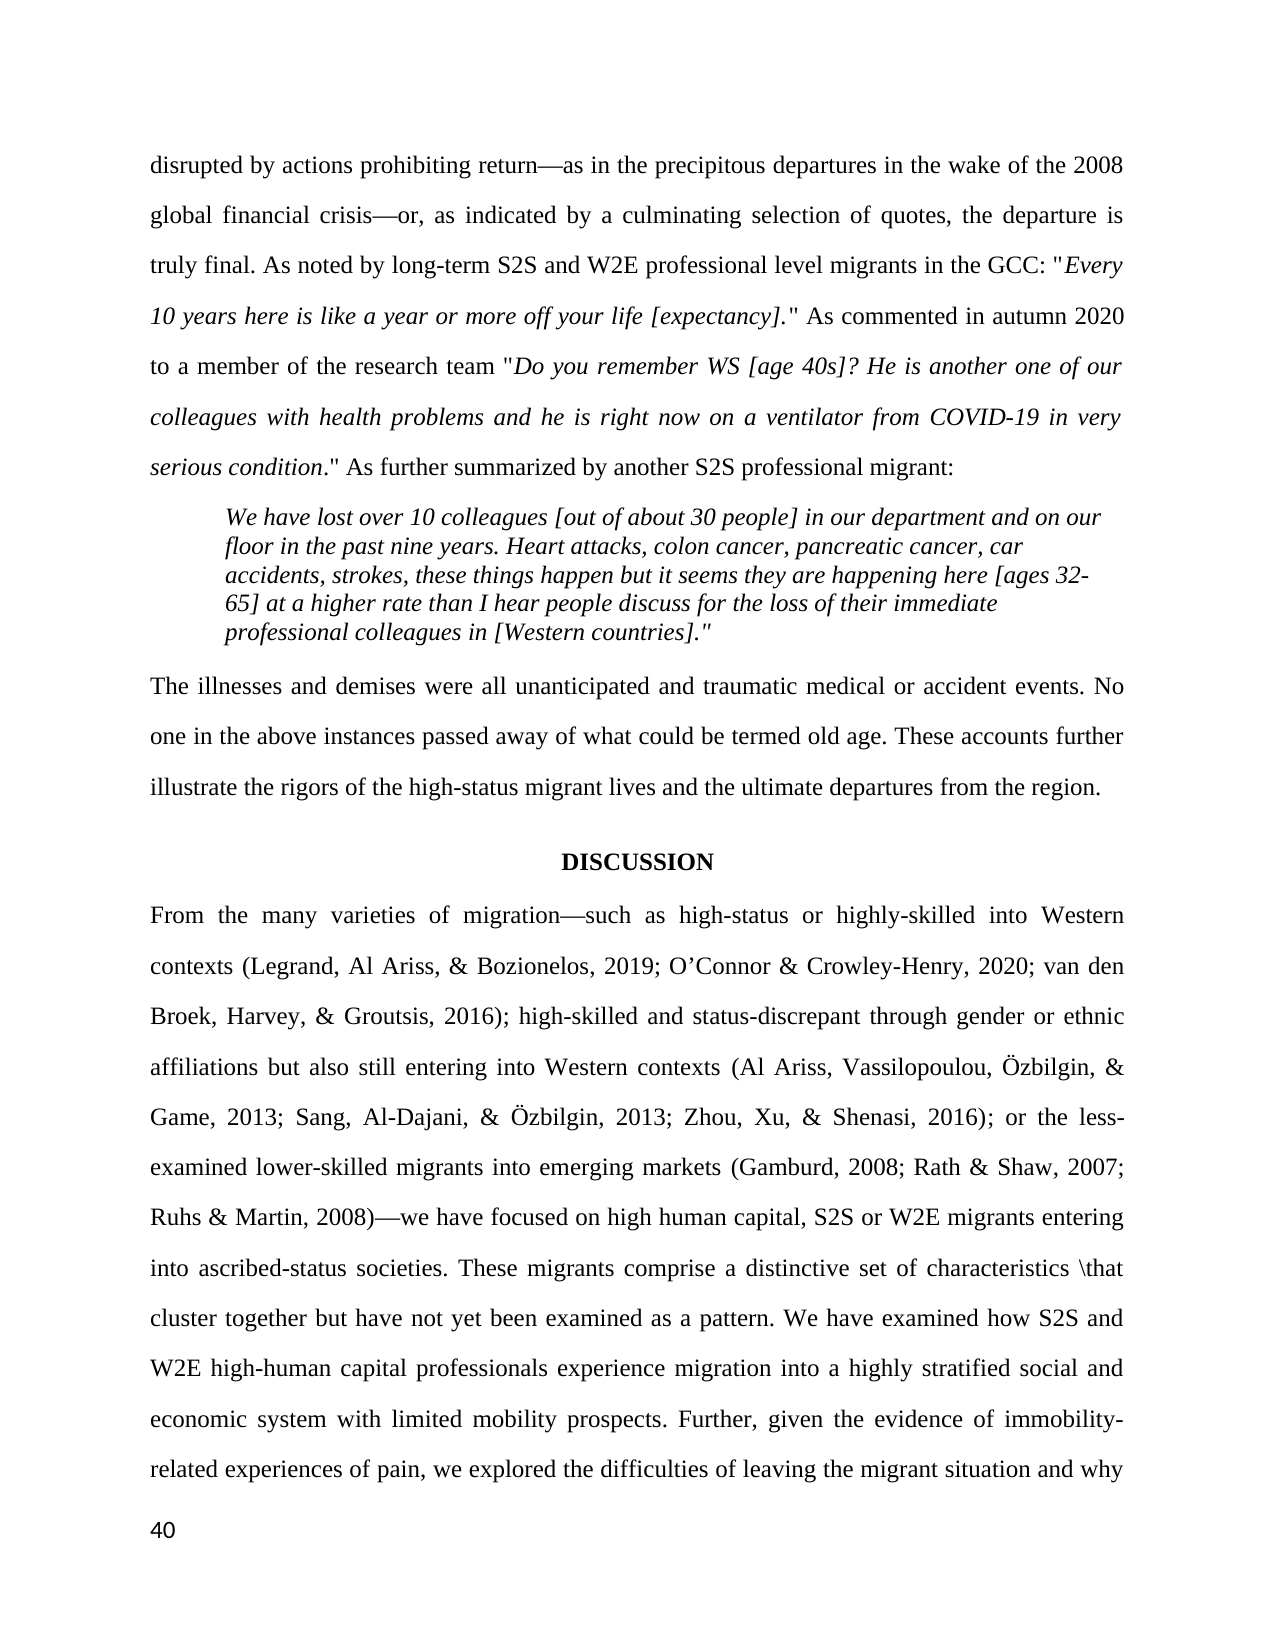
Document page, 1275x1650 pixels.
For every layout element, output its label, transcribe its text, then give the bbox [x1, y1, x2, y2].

text The illnesses and demises were all unanticipated and traumatic medical or accident events. No one in the above instances passed away of what could be termed old age. These accounts further illustrate the rigors of the high-status migrant lives and the ultimate departures from the region. [150, 671, 1125, 800]
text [150, 901, 1125, 1483]
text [150, 150, 1125, 481]
subtitle Discussion [150, 847, 1125, 876]
text We have lost over 10 colleagues [out of about 30 people] in our department and on our floor in the past nine years. Heart attacks, colon cancer, pancreatic cancer, car accidents, strokes, these things happen but it seems they are happening here [ages 32-65] at a higher rate than I hear people discuss for the loss of their immediate professional colleagues in [Western countries]." [225, 502, 1125, 646]
